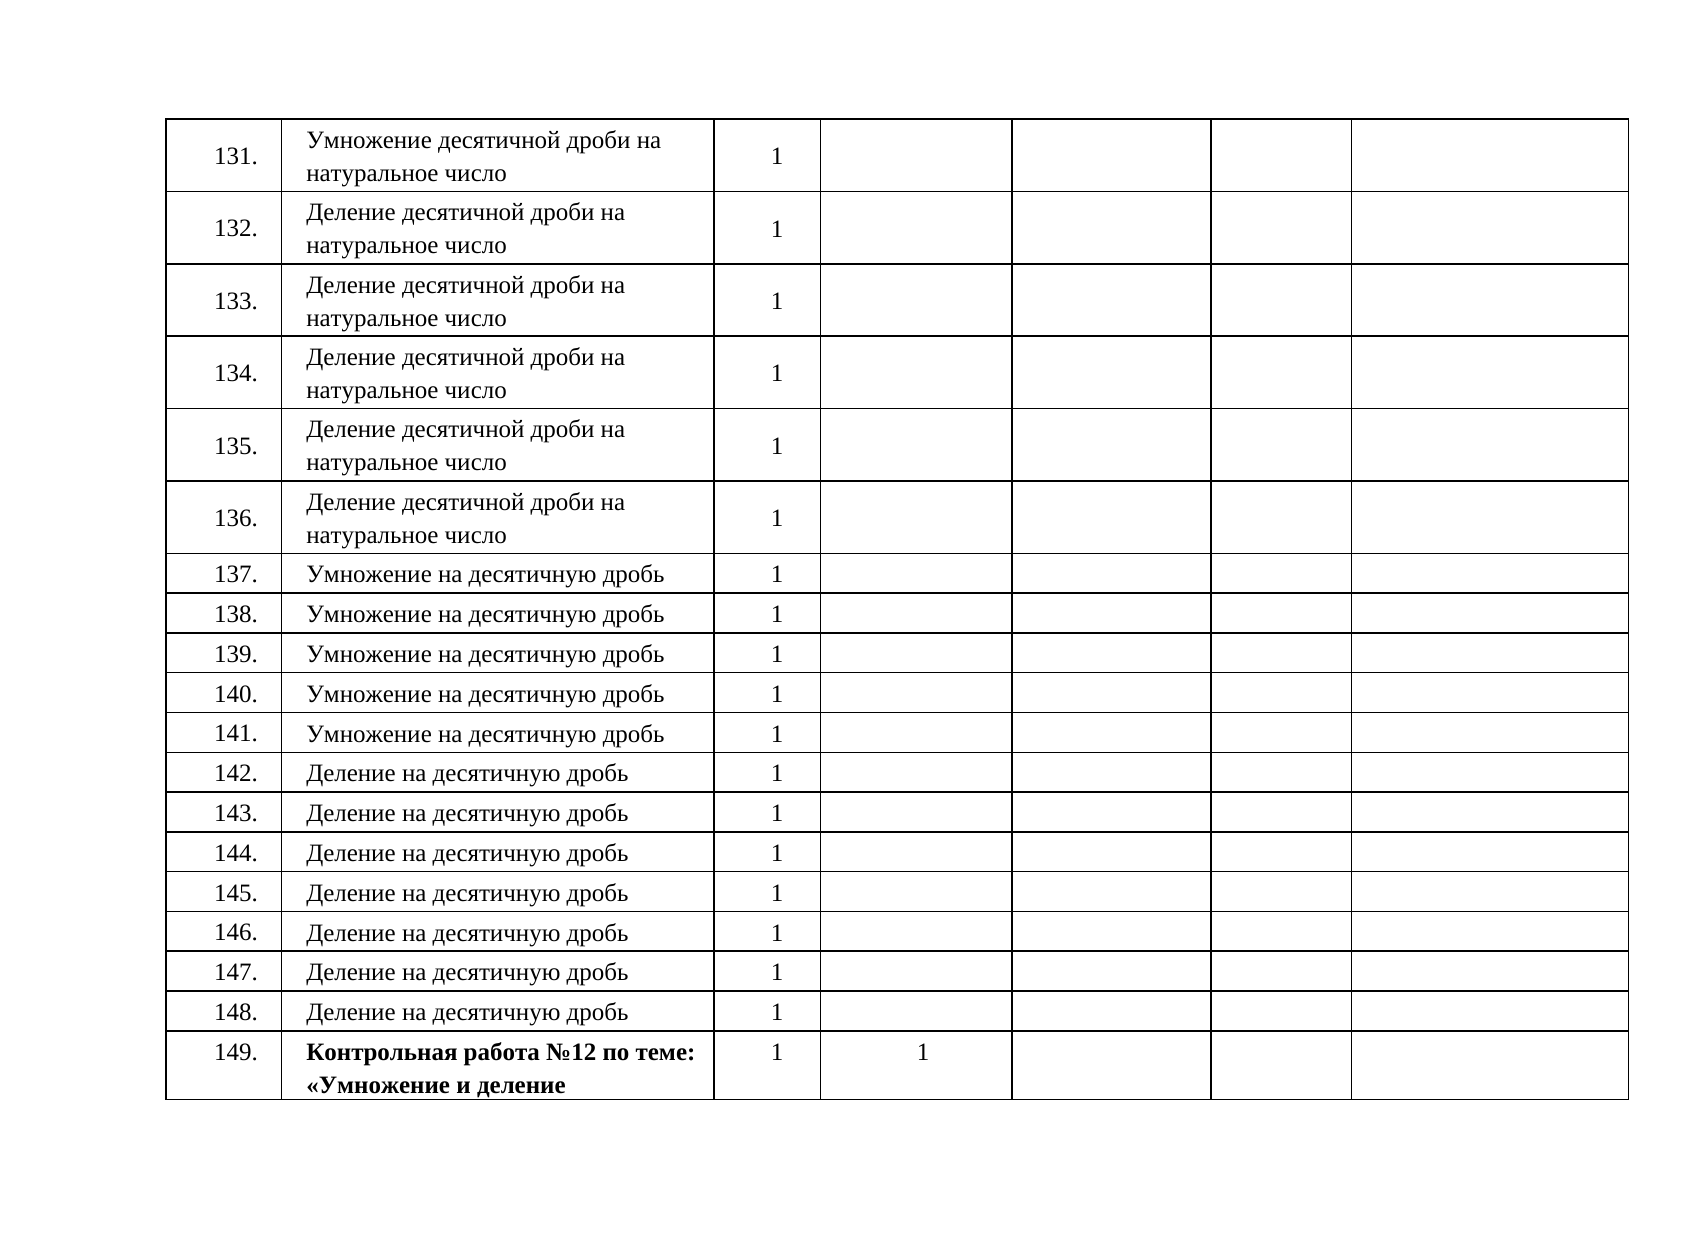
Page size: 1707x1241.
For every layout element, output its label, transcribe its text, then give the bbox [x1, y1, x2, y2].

table_cell [1352, 634, 1628, 672]
table_cell [1013, 337, 1210, 408]
table_cell [167, 337, 281, 408]
table_cell Деление на десятичную дробь [282, 992, 713, 1030]
table_cell 1 [715, 554, 820, 592]
table_cell [1013, 554, 1210, 592]
table_cell [1212, 952, 1351, 990]
table_cell [821, 833, 1011, 871]
table_cell 1 [715, 1032, 820, 1098]
table_cell [1352, 1032, 1628, 1098]
table_cell [821, 634, 1011, 672]
table_cell [1212, 833, 1351, 871]
table_cell [167, 833, 281, 871]
table_cell 1 [715, 192, 820, 263]
table_cell [1352, 337, 1628, 408]
table_cell [167, 872, 281, 911]
table_cell [1352, 793, 1628, 831]
table_cell [1013, 594, 1210, 632]
table_cell 1 [715, 120, 820, 191]
table_cell [1212, 872, 1351, 911]
table_cell [821, 482, 1011, 552]
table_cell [282, 120, 713, 191]
table_cell [167, 1032, 281, 1098]
table_cell [821, 912, 1011, 950]
table_cell [821, 337, 1011, 408]
table_cell Деление на десятичную дробь [282, 872, 713, 911]
table_cell [1212, 753, 1351, 791]
table_cell [167, 793, 281, 831]
table_cell Деление на десятичную дробь [282, 833, 713, 871]
table_cell 1 [715, 594, 820, 632]
table_cell Деление десятичной дроби на натуральное число [282, 265, 713, 335]
table_cell [167, 952, 281, 990]
table_cell [1212, 912, 1351, 950]
table_cell [1013, 833, 1210, 871]
table_cell [1013, 482, 1210, 552]
table_cell [1212, 554, 1351, 592]
table_cell [1013, 952, 1210, 990]
table_cell Деление на десятичную дробь [282, 912, 713, 950]
table_cell 1 [715, 992, 820, 1030]
table_cell [167, 753, 281, 791]
table_cell 1 [715, 753, 820, 791]
table_cell Умножение на десятичную дробь [282, 634, 713, 672]
table_cell 1 [715, 872, 820, 911]
table_cell [1013, 912, 1210, 950]
table_cell [1013, 120, 1210, 191]
table_cell 1 [715, 912, 820, 950]
table_cell [821, 872, 1011, 911]
table_cell [1352, 594, 1628, 632]
table_cell Умножение на десятичную дробь [282, 713, 713, 751]
table_cell 1 [715, 265, 820, 335]
table_cell [1013, 409, 1210, 480]
table_cell [1352, 753, 1628, 791]
table_cell [1352, 120, 1628, 191]
table_cell [167, 265, 281, 335]
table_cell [282, 1032, 713, 1098]
table_cell [821, 409, 1011, 480]
table_cell [1212, 673, 1351, 712]
table_cell Деление десятичной дроби на натуральное число [282, 482, 713, 552]
table_cell [1013, 872, 1210, 911]
table_cell [1013, 793, 1210, 831]
table_cell 1 [715, 833, 820, 871]
table_cell [1352, 192, 1628, 263]
table_cell [821, 793, 1011, 831]
table_cell [1212, 192, 1351, 263]
table_cell Деление десятичной дроби на натуральное число [282, 337, 713, 408]
table_cell 1 [715, 409, 820, 480]
table_cell Умножение на десятичную дробь [282, 673, 713, 712]
table_cell [167, 192, 281, 263]
table_cell [1352, 872, 1628, 911]
table_cell [821, 952, 1011, 990]
table_cell [1352, 912, 1628, 950]
table_cell [1013, 673, 1210, 712]
table_cell [1212, 594, 1351, 632]
table_cell [1212, 409, 1351, 480]
table_cell 1 [715, 673, 820, 712]
table_cell [821, 673, 1011, 712]
table_cell [1013, 634, 1210, 672]
table_cell [1013, 753, 1210, 791]
table_cell [1352, 713, 1628, 751]
table_cell [821, 120, 1011, 191]
table_cell [1352, 554, 1628, 592]
table_cell [1013, 1032, 1210, 1098]
table_cell [1352, 673, 1628, 712]
table_cell [821, 753, 1011, 791]
table_cell [1212, 634, 1351, 672]
table_cell [821, 992, 1011, 1030]
table_cell [167, 554, 281, 592]
table_cell 1 [715, 713, 820, 751]
table_cell Умножение на десятичную дробь [282, 594, 713, 632]
table_cell [1352, 409, 1628, 480]
table_cell [1013, 713, 1210, 751]
table_cell Деление десятичной дроби на натуральное число [282, 192, 713, 263]
table_cell 1 [715, 793, 820, 831]
table_cell 1 [715, 337, 820, 408]
table_cell [1352, 992, 1628, 1030]
table_cell [167, 482, 281, 552]
table_cell [1013, 992, 1210, 1030]
table_cell [167, 673, 281, 712]
table_cell [167, 713, 281, 751]
table_cell [821, 713, 1011, 751]
table_cell [1352, 833, 1628, 871]
table_cell [167, 120, 281, 191]
table_cell Деление на десятичную дробь [282, 753, 713, 791]
table_cell [1352, 952, 1628, 990]
table_cell [1212, 1032, 1351, 1098]
table_cell [1013, 265, 1210, 335]
table_cell [167, 594, 281, 632]
table_cell [821, 554, 1011, 592]
table_cell [821, 192, 1011, 263]
table_cell [167, 992, 281, 1030]
table_cell Деление на десятичную дробь [282, 793, 713, 831]
table_cell [167, 409, 281, 480]
table_cell Деление на десятичную дробь [282, 952, 713, 990]
table_cell [1352, 482, 1628, 552]
table_cell [1352, 265, 1628, 335]
table_cell [1212, 482, 1351, 552]
table_cell Деление десятичной дроби на натуральное число [282, 409, 713, 480]
table_cell [821, 594, 1011, 632]
table_cell [1212, 337, 1351, 408]
table_cell Умножение на десятичную дробь [282, 554, 713, 592]
table_cell [167, 634, 281, 672]
table_cell [167, 912, 281, 950]
table_cell 1 [715, 634, 820, 672]
table_cell [1212, 713, 1351, 751]
table_cell 1 [821, 1032, 1011, 1098]
table_cell [1212, 992, 1351, 1030]
table_cell [1212, 120, 1351, 191]
table_cell [821, 265, 1011, 335]
table_cell [1013, 192, 1210, 263]
table_cell [1212, 793, 1351, 831]
table_cell 1 [715, 952, 820, 990]
table_cell 1 [715, 482, 820, 552]
table_cell [1212, 265, 1351, 335]
